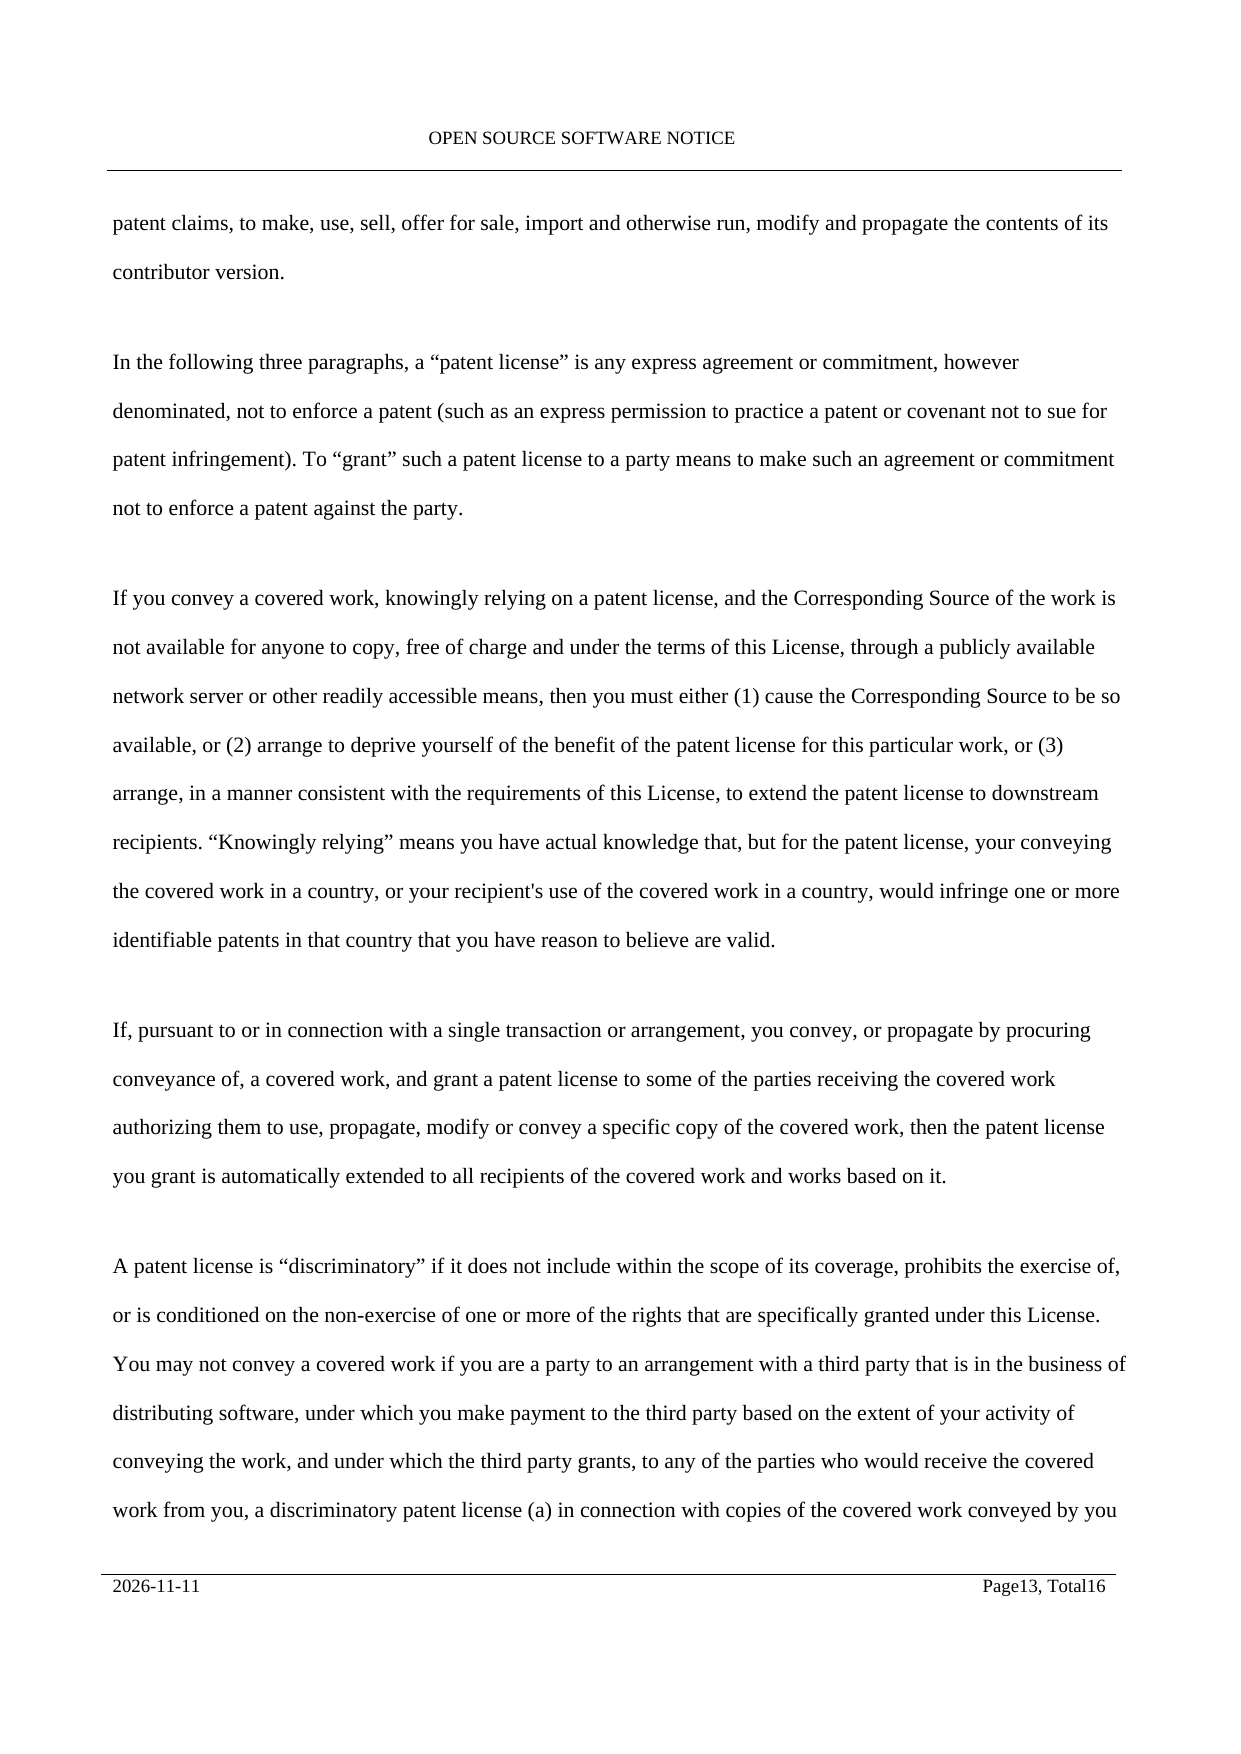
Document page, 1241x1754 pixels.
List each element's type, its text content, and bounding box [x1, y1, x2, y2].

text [112, 206, 1128, 288]
text If you convey a covered work, knowingly relying on a patent license, and the Corresponding Source of the work is not available for anyone to copy, free of charge and under the terms of this License, through a publicly available network server or other readily accessible means, then you must either (1) cause the Corresponding Source to be so available, or (2) arrange to deprive yourself of the benefit of the patent license for this particular work, or (3) arrange, in a manner consistent with the requirements of this License, to extend the patent license to downstream recipients. “Knowingly relying” means you have actual knowledge that, but for the patent license, your conveying the covered work in a country, or your recipient's use of the covered work in a country, would infringe one or more identifiable patents in that country that you have reason to believe are valid. [112, 582, 1128, 956]
text In the following three paragraphs, a “patent license” is any express agreement or commitment, however denominated, not to enforce a patent (such as an express permission to practice a patent or covenant not to sue for patent infringement). To “grant” such a patent license to a party means to make such an agreement or commitment not to enforce a patent against the party. [112, 345, 1128, 524]
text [112, 1250, 1128, 1526]
text If, pursuant to or in connection with a single transaction or arrangement, you convey, or propagate by procuring conveyance of, a covered work, and grant a patent license to some of the parties receiving the covered work authorizing them to use, propagate, modify or convey a specific copy of the covered work, then the patent license you grant is automatically extended to all recipients of the covered work and works based on it. [112, 1013, 1128, 1192]
